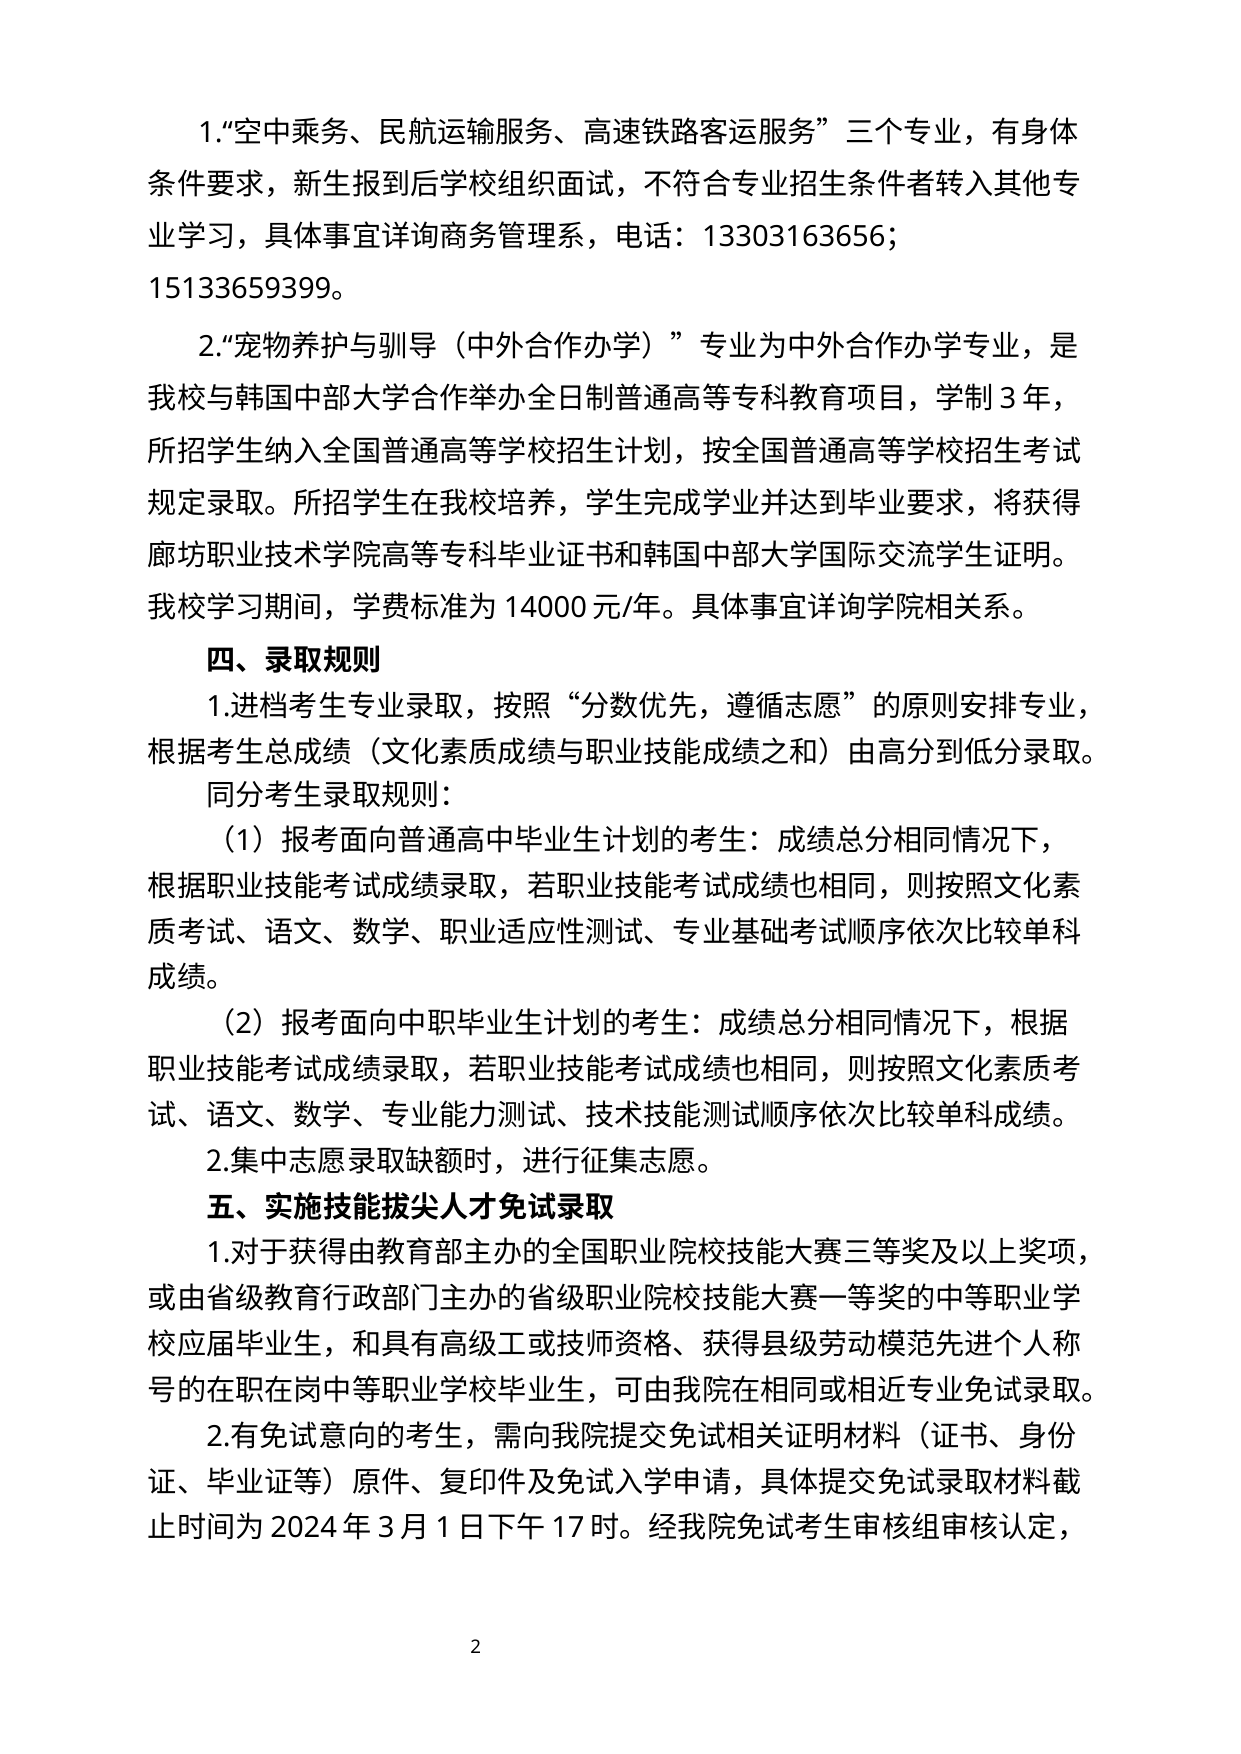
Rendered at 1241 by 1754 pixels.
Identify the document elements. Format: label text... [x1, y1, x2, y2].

text 四、录取规则 [148, 634, 1093, 680]
text 2.集中志愿录取缺额时，进行征集志愿。 [148, 1134, 1093, 1180]
text （1）报考面向普通高中毕业生计划的考生：成绩总分相同情况下，根据职业技能考试成绩录取，若职业技能考试成绩也相同，则按照文化素质考试、语文、数学、职业适应性测试、专业基础考试顺序依次比较单科成绩。 [148, 814, 1093, 997]
text 1.“空中乘务、民航运输服务、高速铁路客运服务”三个专业，有身体条件要求，新生报到后学校组织面试，不符合专业招生条件者转入其他专业学习，具体事宜详询商务管理系，电话：13303163656；15133659399。 [148, 100, 1093, 309]
text （2）报考面向中职毕业生计划的考生：成绩总分相同情况下，根据职业技能考试成绩录取，若职业技能考试成绩也相同，则按照文化素质考试、语文、数学、专业能力测试、技术技能测试顺序依次比较单科成绩。 [148, 997, 1093, 1134]
text 1.对于获得由教育部主办的全国职业院校技能大赛三等奖及以上奖项，或由省级教育行政部门主办的省级职业院校技能大赛一等奖的中等职业学校应届毕业生，和具有高级工或技师资格、获得县级劳动模范先进个人称号的在职在岗中等职业学校毕业生，可由我院在相同或相近专业免试录取。 [148, 1226, 1093, 1409]
text 1.进档考生专业录取，按照“分数优先，遵循志愿”的原则安排专业，根据考生总成绩（文化素质成绩与职业技能成绩之和）由高分到低分录取。 [148, 680, 1093, 771]
text 五、实施技能拔尖人才免试录取 [148, 1180, 1093, 1226]
text 2.“宠物养护与驯导（中外合作办学）”专业为中外合作办学专业，是我校与韩国中部大学合作举办全日制普通高等专科教育项目，学制3年，所招学生纳入全国普通高等学校招生计划，按全国普通高等学校招生考试规定录取。所招学生在我校培养，学生完成学业并达到毕业要求，将获得廊坊职业技术学院高等专科毕业证书和韩国中部大学国际交流学生证明。我校学习期间，学费标准为14000元/年。具体事宜详询学院相关系。 [148, 315, 1093, 628]
text 同分考生录取规则： [148, 771, 1093, 814]
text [148, 1409, 1093, 1547]
